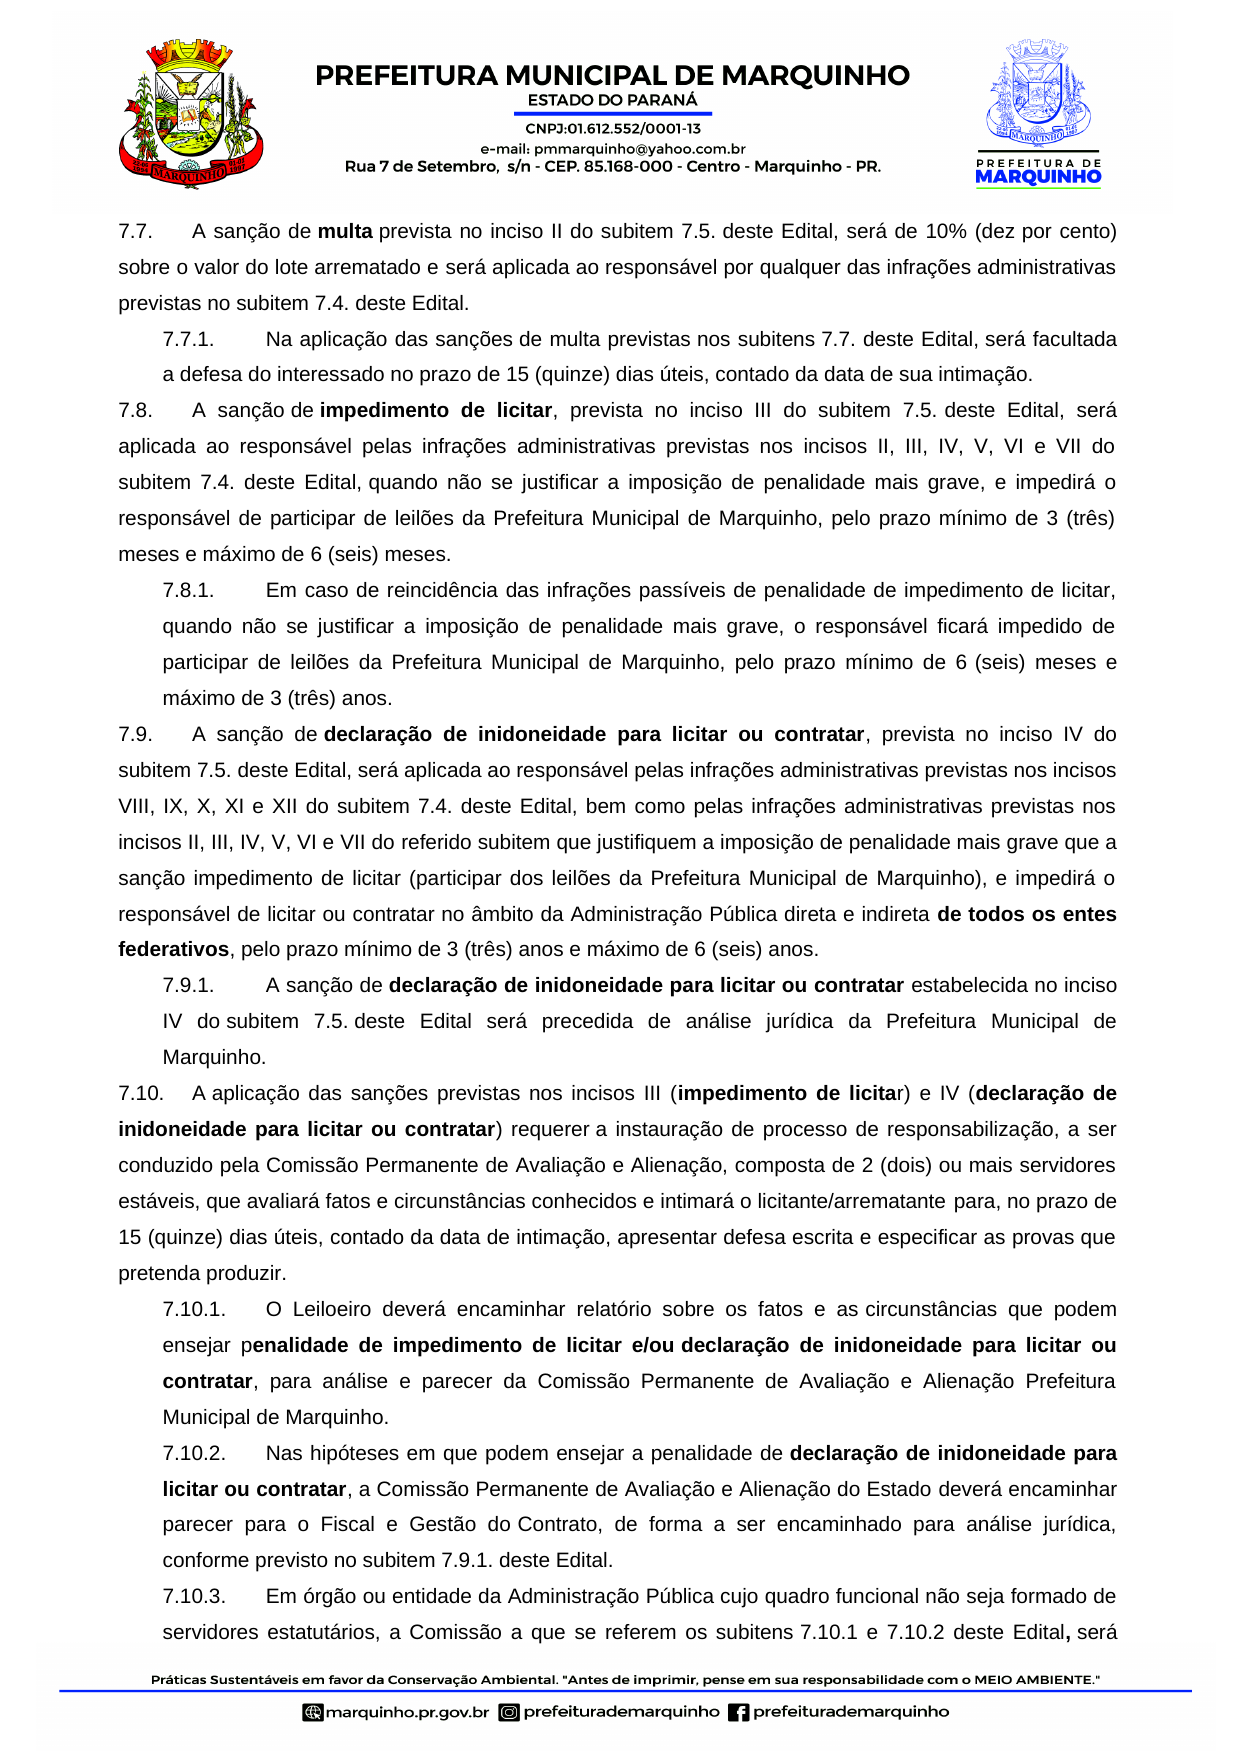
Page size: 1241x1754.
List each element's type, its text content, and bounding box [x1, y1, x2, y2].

list O Leiloeiro deverá encaminhar relatório sobre os fatos e as circunstâncias que podem ensejar penalidade de impedimento de licitar e/ou declaração de inidoneidade para licitar ou contratar, para análise e parecer da Comissão Permanente de Avaliação e Alienação Prefeitura Municipal de Marquinho. [162, 1297, 1117, 1428]
list A sanção de multa prevista no inciso II do subitem 7.5. deste Edital, será de 10% (dez por cento) sobre o valor do lote arrematado e será aplicada ao responsável por qualquer das infrações administrativas previstas no subitem 7.4. deste Edital. [118, 218, 1117, 314]
picture [35, 1642, 1216, 1751]
list Em caso de reincidência das infrações passíveis de penalidade de impedimento de licitar, quando não se justificar a imposição de penalidade mais grave, o responsável ficará impedido de participar de leilões da Prefeitura Municipal de Marquinho, pelo prazo mínimo de 6 (seis) meses e máximo de 3 (três) anos. [162, 578, 1117, 710]
list Nas hipóteses em que podem ensejar a penalidade de declaração de inidoneidade para licitar ou contratar, a Comissão Permanente de Avaliação e Alienação do Estado deverá encaminhar parecer para o Fiscal e Gestão do Contrato, de forma a ser encaminhado para análise jurídica, conforme previsto no subitem 7.9.1. deste Edital. [162, 1440, 1117, 1572]
list A sanção de declaração de inidoneidade para licitar ou contratar estabelecida no inciso IV do subitem 7.5. deste Edital será precedida de análise jurídica da Prefeitura Municipal de Marquinho. [162, 973, 1117, 1069]
list A aplicação das sanções previstas nos incisos III (impedimento de licitar) e IV (declaração de inidoneidade para licitar ou contratar) requerer a instauração de processo de responsabilização, a ser conduzido pela Comissão Permanente de Avaliação e Alienação, composta de 2 (dois) ou mais servidores estáveis, que avaliará fatos e circunstâncias conhecidos e intimará o licitante/arrematante para, no prazo de 15 (quinze) dias úteis, contado da data de intimação, apresentar defesa escrita e especificar as provas que pretenda produzir. [118, 1081, 1117, 1285]
list A sanção de impedimento de licitar, prevista no inciso III do subitem 7.5. deste Edital, será aplicada ao responsável pelas infrações administrativas previstas nos incisos II, III, IV, V, VI e VII do subitem 7.4. deste Edital, quando não se justificar a imposição de penalidade mais grave, e impedirá o responsável de participar de leilões da Prefeitura Municipal de Marquinho, pelo prazo mínimo de 3 (três) meses e máximo de 6 (seis) meses. [118, 398, 1117, 566]
list A sanção de declaração de inidoneidade para licitar ou contratar, prevista no inciso IV do subitem 7.5. deste Edital, será aplicada ao responsável pelas infrações administrativas previstas nos incisos VIII, IX, X, XI e XII do subitem 7.4. deste Edital, bem como pelas infrações administrativas previstas nos incisos II, III, IV, V, VI e VII do referido subitem que justifiquem a imposição de penalidade mais grave que a sanção impedimento de licitar (participar dos leilões da Prefeitura Municipal de Marquinho), e impedirá o responsável de licitar ou contratar no âmbito da Administração Pública direta e indireta de todos os entes federativos, pelo prazo mínimo de 3 (três) anos e máximo de 6 (seis) anos. [118, 722, 1117, 961]
list Na aplicação das sanções de multa previstas nos subitens 7.7. deste Edital, será facultada a defesa do interessado no prazo de 15 (quinze) dias úteis, contado da data de sua intimação. [162, 326, 1117, 386]
picture [52, 11, 1173, 214]
